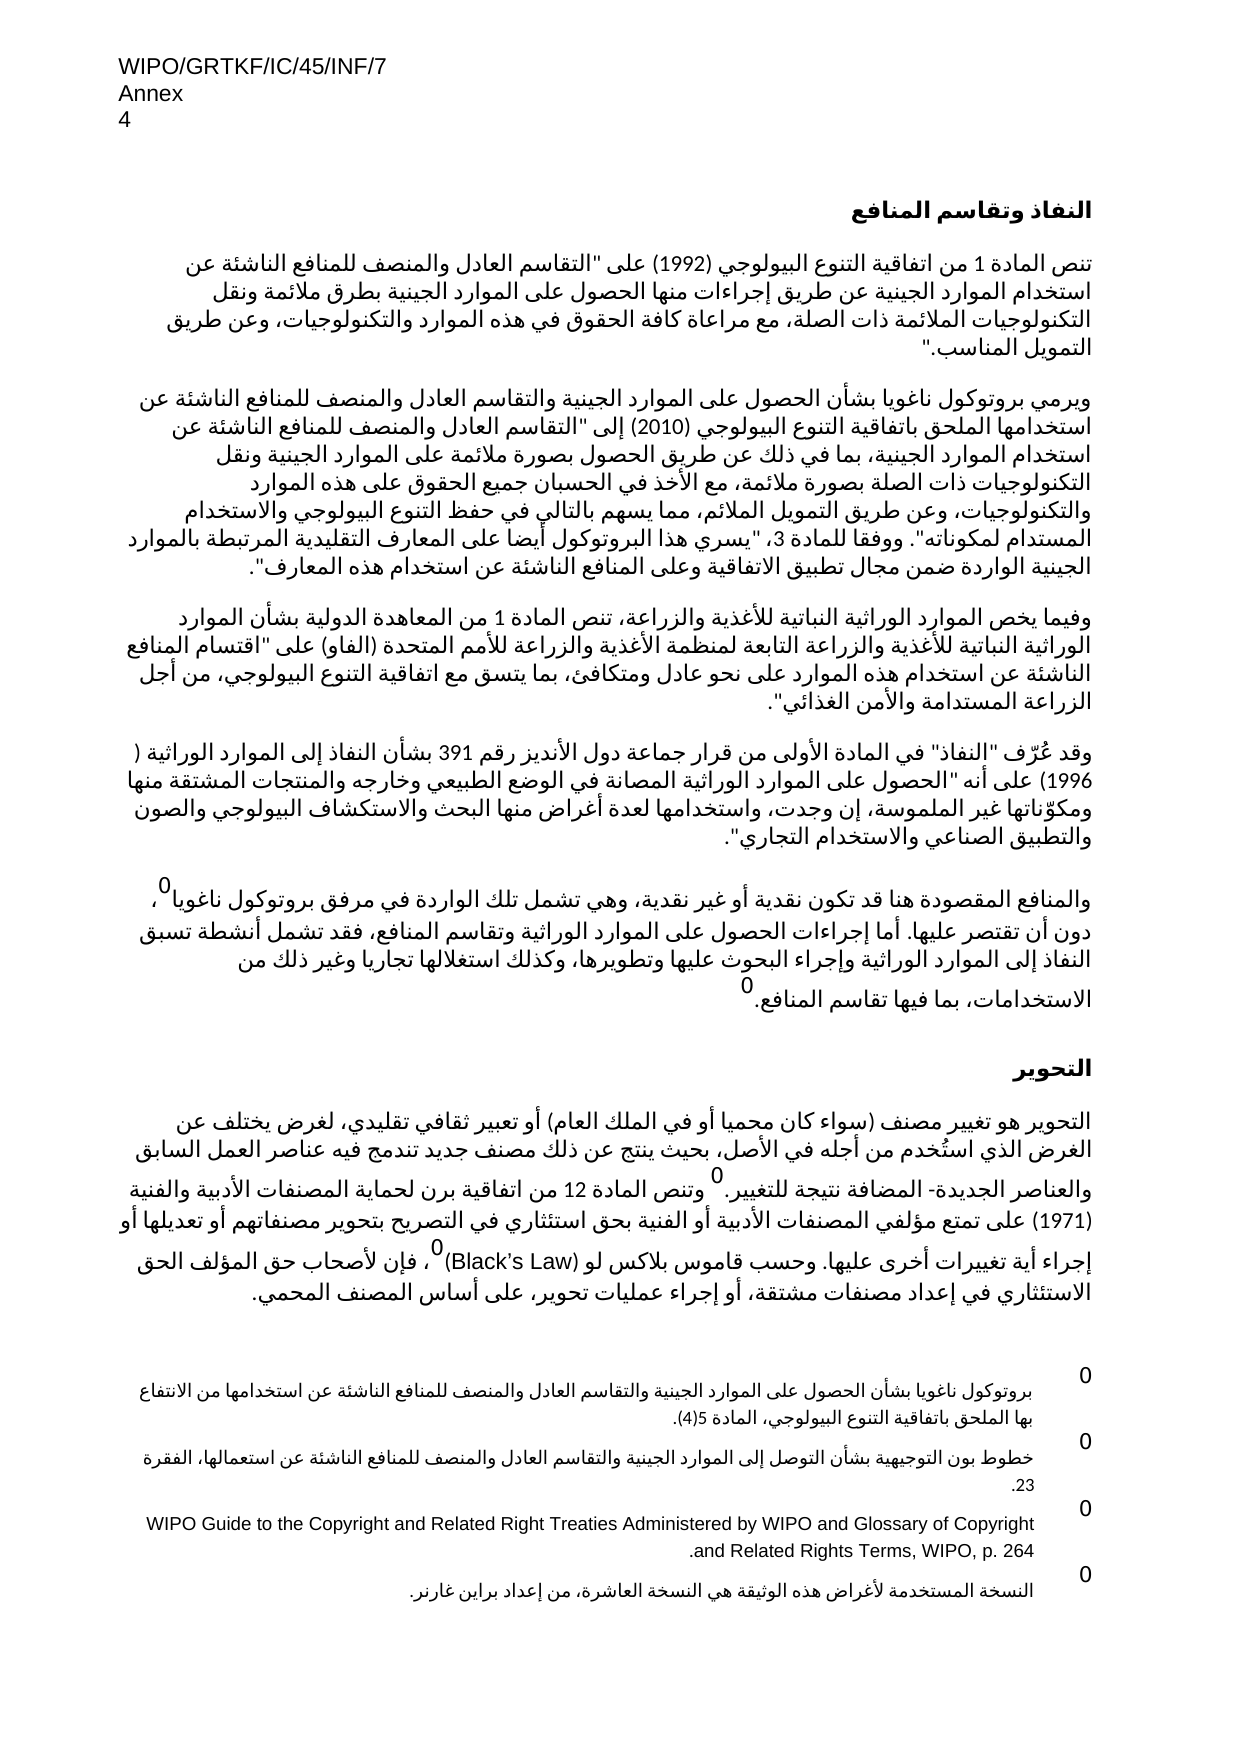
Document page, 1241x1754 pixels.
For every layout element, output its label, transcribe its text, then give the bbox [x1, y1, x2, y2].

text ويرمي بروتوكول ناغويا بشأن الحصول على الموارد الجينية والتقاسم العادل والمنصف للمنافع الناشئة عن استخدامها الملحق باتفاقية التنوع البيولوجي (2010) إلى "التقاسم العادل والمنصف للمنافع الناشئة عن استخدام الموارد الجينية، بما في ذلك عن طريق الحصول بصورة ملائمة على الموارد الجينية ونقل التكنولوجيات ذات الصلة بصورة ملائمة، مع الأخذ في الحسبان جميع الحقوق على هذه الموارد والتكنولوجيات، وعن طريق التمويل الملائم، مما يسهم بالتالي في حفظ التنوع البيولوجي والاستخدام المستدام لمكوناته". ووفقا للمادة 3، "يسري هذا البروتوكول أيضا على المعارف التقليدية المرتبطة بالموارد الجينية الواردة ضمن مجال تطبيق الاتفاقية وعلى المنافع الناشئة عن استخدام هذه المعارف". [118, 384, 1092, 580]
text وقد عُرّف "النفاذ" في المادة الأولى من قرار جماعة دول الأنديز رقم 391 بشأن النفاذ إلى الموارد الوراثية (1996) على أنه "الحصول على الموارد الوراثية المصانة في الوضع الطبيعي وخارجه والمنتجات المشتقة منها ومكوّناتها غير الملموسة، إن وجدت، واستخدامها لعدة أغراض منها البحث والاستكشاف البيولوجي والصون والتطبيق الصناعي والاستخدام التجاري". [118, 738, 1092, 850]
text والمنافع المقصودة هنا قد تكون نقدية أو غير نقدية، وهي تشمل تلك الواردة في مرفق بروتوكول ناغويا، دون أن تقتصر عليها. أما إجراءات الحصول على الموارد الوراثية وتقاسم المنافع، فقد تشمل أنشطة تسبق النفاذ إلى الموارد الوراثية وإجراء البحوث عليها وتطويرها، وكذلك استغلالها تجاريا وغير ذلك من الاستخدامات، بما فيها تقاسم المنافع. [118, 873, 1092, 1016]
text وفيما يخص الموارد الوراثية النباتية للأغذية والزراعة، تنص المادة 1 من المعاهدة الدولية بشأن الموارد الوراثية النباتية للأغذية والزراعة التابعة لمنظمة الأغذية والزراعة للأمم المتحدة (الفاو) على "اقتسام المنافع الناشئة عن استخدام هذه الموارد على نحو عادل ومتكافئ، بما يتسق مع اتفاقية التنوع البيولوجي، من أجل الزراعة المستدامة والأمن الغذائي". [118, 603, 1092, 715]
subtitle التحوير [118, 1054, 1092, 1082]
text تنص المادة 1 من اتفاقية التنوع البيولوجي (1992) على "التقاسم العادل والمنصف للمنافع الناشئة عن استخدام الموارد الجينية عن طريق إجراءات منها الحصول على الموارد الجينية بطرق ملائمة ونقل التكنولوجيات الملائمة ذات الصلة، مع مراعاة كافة الحقوق في هذه الموارد والتكنولوجيات، وعن طريق التمويل المناسب." [118, 249, 1092, 361]
subtitle النفاذ وتقاسم المنافع [118, 196, 1092, 224]
text التحوير هو تغيير مصنف (سواء كان محميا أو في الملك العام) أو تعبير ثقافي تقليدي، لغرض يختلف عن الغرض الذي استُخدم من أجله في الأصل، بحيث ينتج عن ذلك مصنف جديد تندمج فيه عناصر العمل السابق والعناصر الجديدة- المضافة نتيجة للتغيير. وتنص المادة 12 من اتفاقية برن لحماية المصنفات الأدبية والفنية (1971) على تمتع مؤلفي المصنفات الأدبية أو الفنية بحق استئثاري في التصريح بتحوير مصنفاتهم أو تعديلها أو إجراء أية تغييرات أخرى عليها. وحسب قاموس بلاكس لو (Black’s Law)، فإن لأصحاب حق المؤلف الحق الاستئثاري في إعداد مصنفات مشتقة، أو إجراء عمليات تحوير، على أساس المصنف المحمي. [118, 1107, 1092, 1306]
